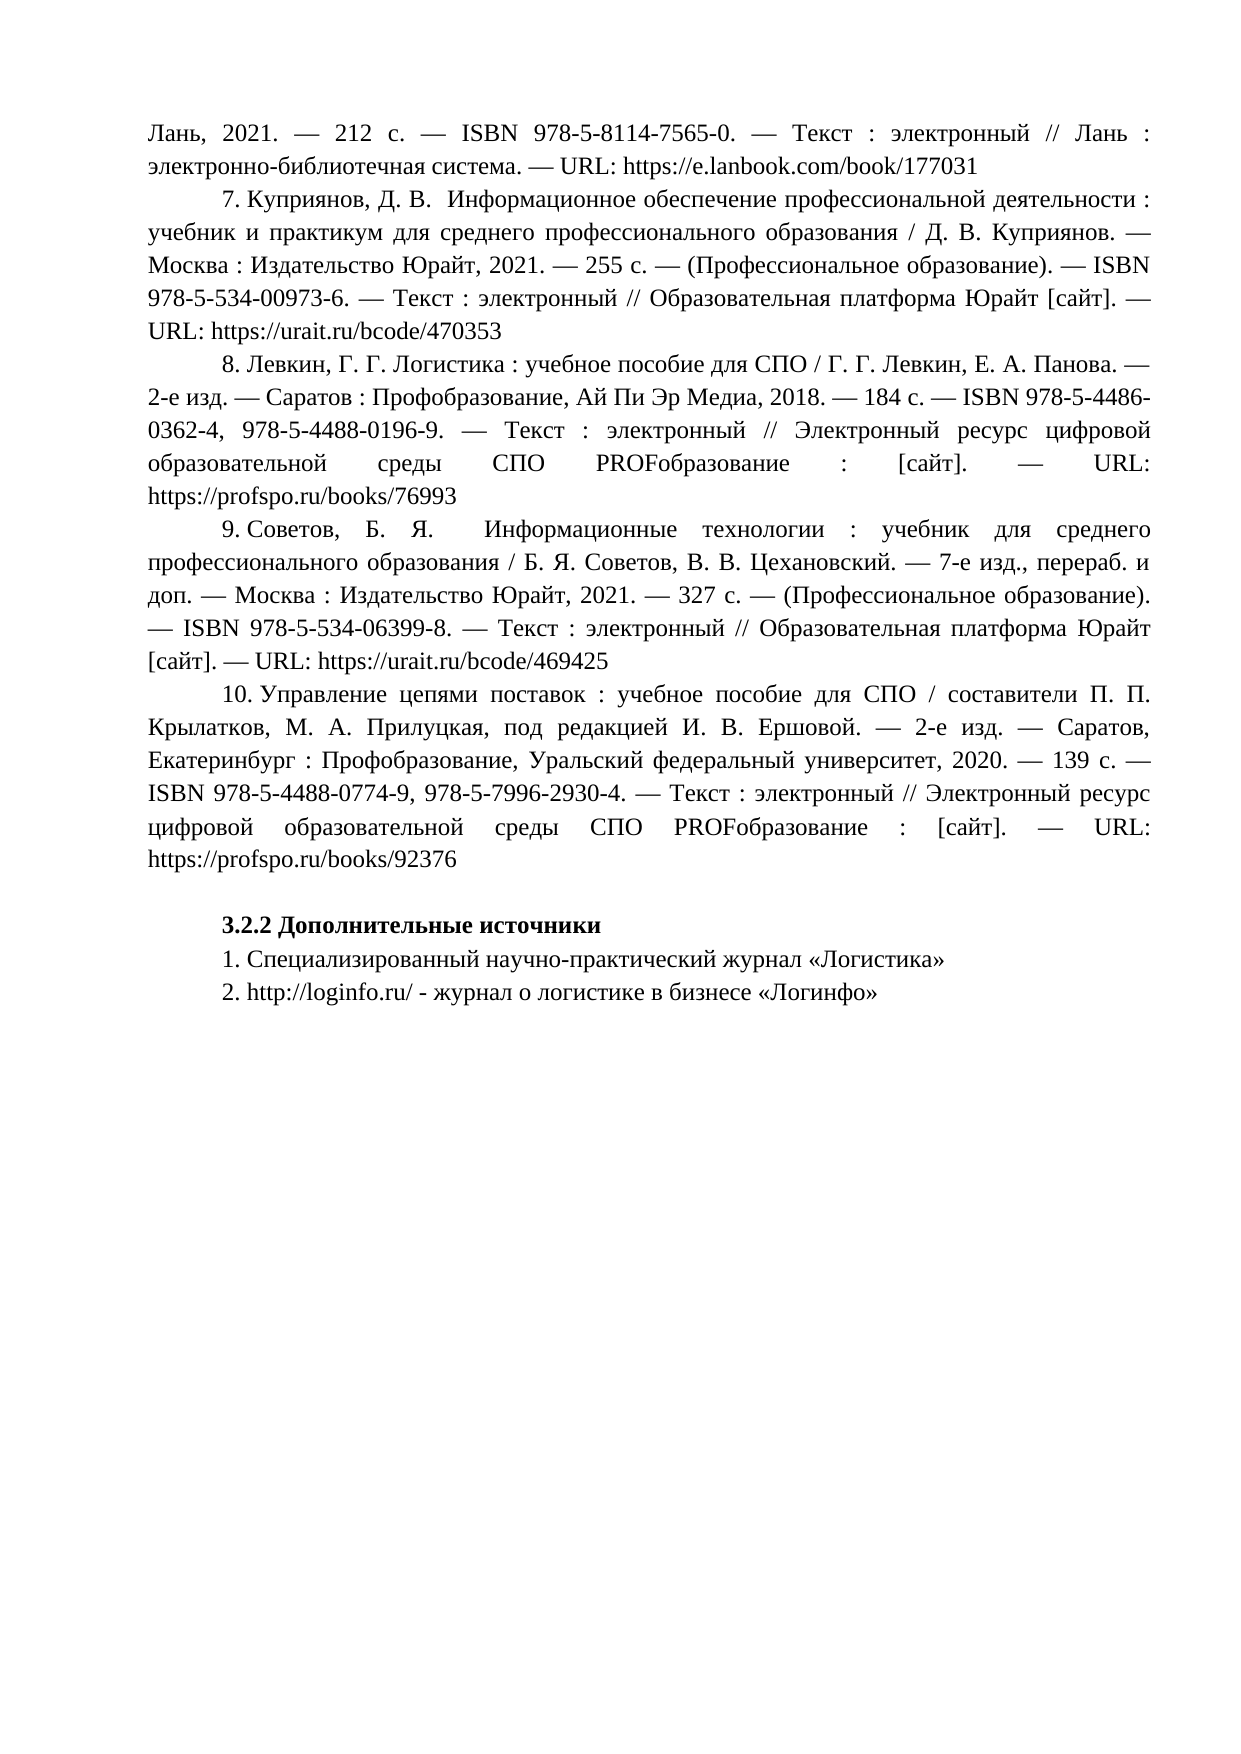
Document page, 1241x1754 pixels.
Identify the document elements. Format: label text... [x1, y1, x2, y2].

list http://loginfo.ru/ - журнал о логистике в бизнесе «Логинфо» [148, 977, 1152, 1005]
list Специализированный научно-практический журнал «Логистика» [222, 944, 1152, 972]
list Куприянов, Д. В. Информационное обеспечение профессиональной деятельности : учебник и практикум для среднего профессионального образования / Д. В. Куприянов. — Москва : Издательство Юрайт, 2021. — 255 с. — (Профессиональное образование). — ISBN 978-5-534-00973-6. — Текст : электронный // Образовательная платформа Юрайт [сайт]. — URL: https://urait.ru/bcode/470353 [148, 184, 1152, 345]
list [148, 118, 1152, 180]
list Левкин, Г. Г. Логистика : учебное пособие для СПО / Г. Г. Левкин, Е. А. Панова. — 2-е изд. — Саратов : Профобразование, Ай Пи Эр Медиа, 2018. — 184 c. — ISBN 978-5-4486-0362-4, 978-5-4488-0196-9. — Текст : электронный // Электронный ресурс цифровой образовательной среды СПО PROFобразование : [сайт]. — URL: https://profspo.ru/books/76993 [148, 349, 1152, 510]
list Управление цепями поставок : учебное пособие для СПО / составители П. П. Крылатков, М. А. Прилуцкая, под редакцией И. В. Ершовой. — 2-е изд. — Саратов, Екатеринбург : Профобразование, Уральский федеральный университет, 2020. — 139 c. — ISBN 978-5-4488-0774-9, 978-5-7996-2930-4. — Текст : электронный // Электронный ресурс цифровой образовательной среды СПО PROFобразование : [сайт]. — URL: https://profspo.ru/books/92376 [148, 679, 1152, 873]
list Советов, Б. Я. Информационные технологии : учебник для среднего профессионального образования / Б. Я. Советов, В. В. Цехановский. — 7-е изд., перераб. и доп. — Москва : Издательство Юрайт, 2021. — 327 с. — (Профессиональное образование). — ISBN 978-5-534-06399-8. — Текст : электронный // Образовательная платформа Юрайт [сайт]. — URL: https://urait.ru/bcode/469425 [148, 514, 1152, 675]
list 3.2.2 Дополнительные источники [148, 911, 1152, 939]
